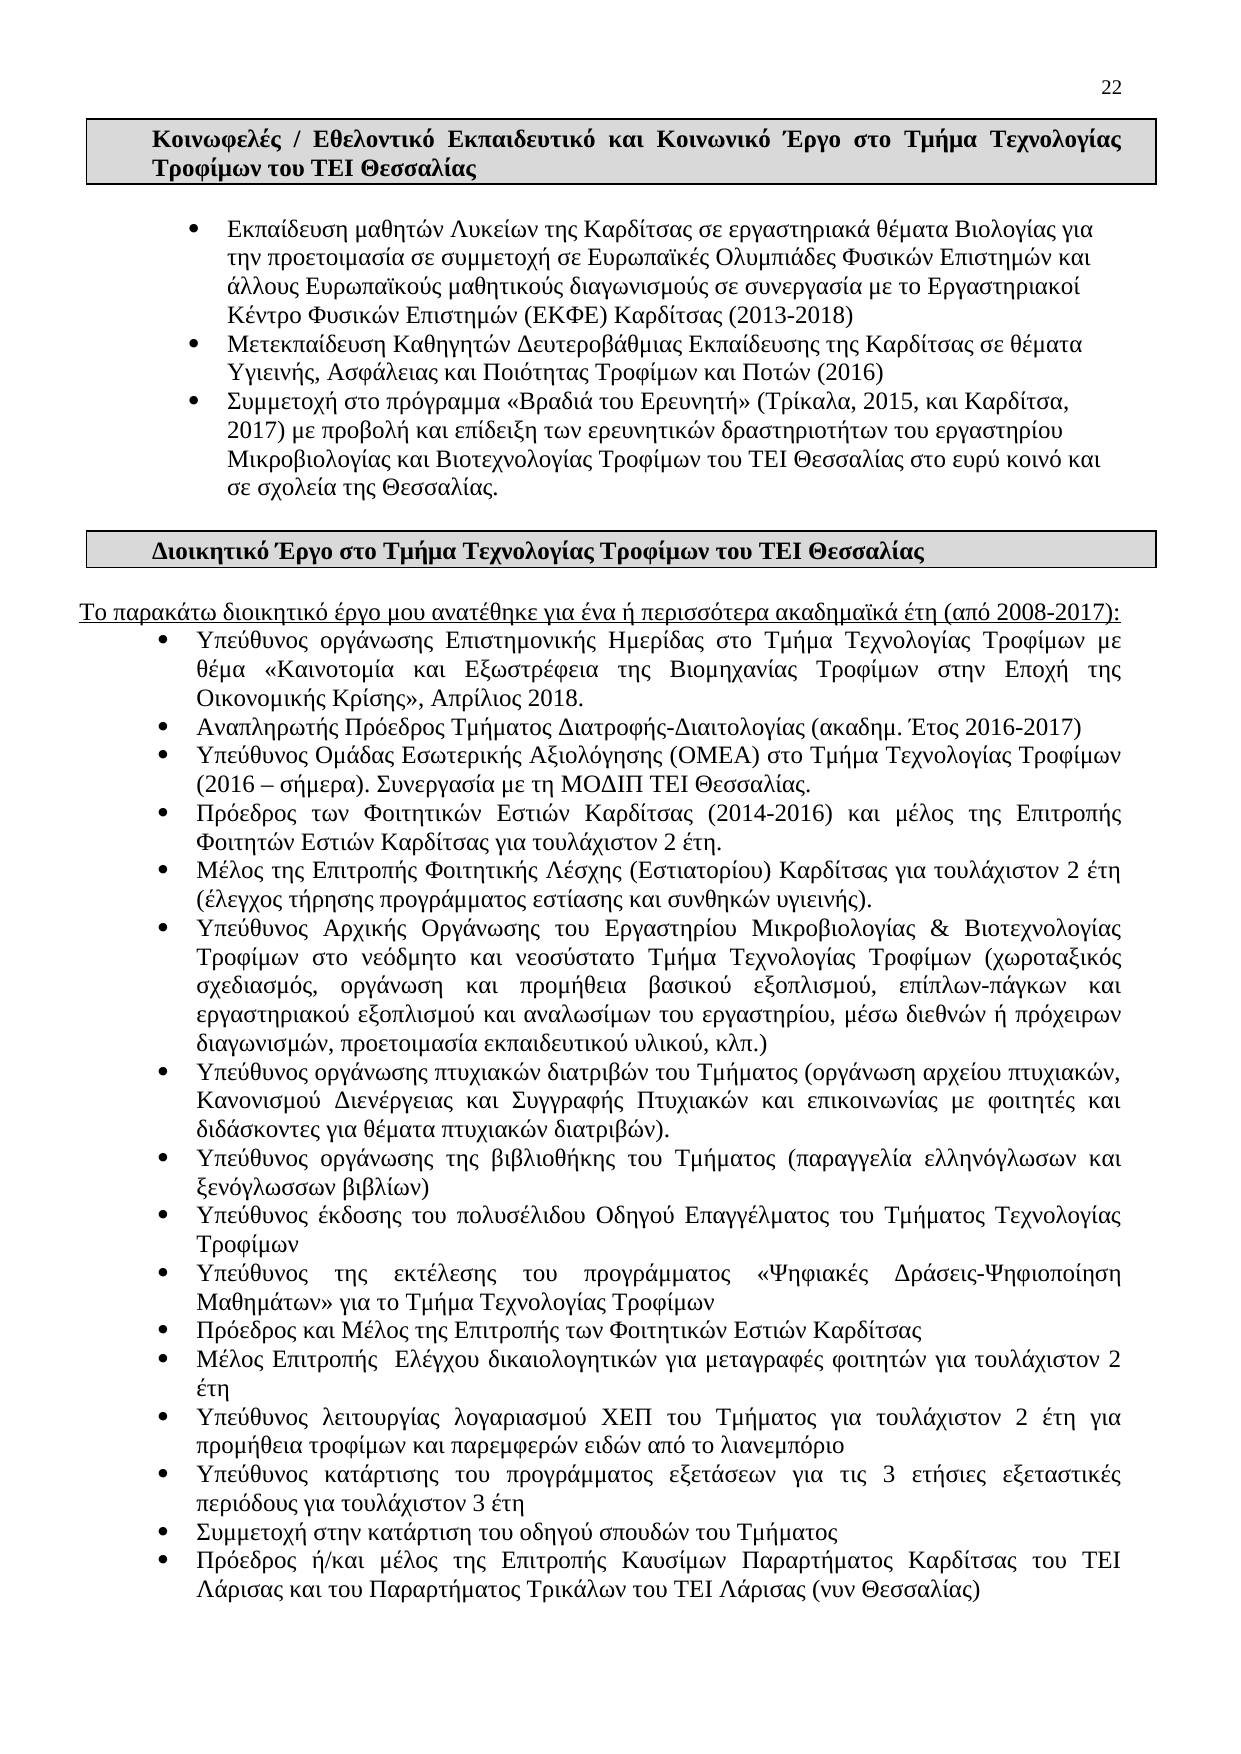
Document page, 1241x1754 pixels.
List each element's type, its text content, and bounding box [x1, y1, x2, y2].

list Υπεύθυνος οργάνωσης της βιβλιοθήκης του Τμήματος (παραγγελία ελληνόγλωσων και ξενόγλωσσων βιβλίων) [159, 1143, 1122, 1201]
text Κοινωφελές / Εθελοντικό Εκπαιδευτικό και Κοινωνικό Έργο στο Τμήμα Τεχνολογίας Τροφίμων του ΤΕΙ Θεσσαλίας [87, 120, 1155, 183]
list Υπεύθυνος έκδοσης του πολυσέλιδου Οδηγού Επαγγέλματος του Τμήματος Τεχνολογίας Τροφίμων [159, 1201, 1122, 1258]
list Συμμετοχή στο πρόγραμμα «Βραδιά του Ερευνητή» (Τρίκαλα, 2015, και Καρδίτσα, 2017) με προβολή και επίδειξη των ερευνητικών δραστηριοτήτων του εργαστηρίου Μικροβιολογίας και Βιοτεχνολογίας Τροφίμων του ΤΕΙ Θεσσαλίας στο ευρύ κοινό και σε σχολεία της Θεσσαλίας. [189, 386, 1122, 501]
list Υπεύθυνος της εκτέλεσης του προγράμματος «Ψηφιακές Δράσεις-Ψηφιοποίηση Μαθημάτων» για το Τμήμα Τεχνολογίας Τροφίμων [159, 1258, 1122, 1316]
list Υπεύθυνος κατάρτισης του προγράμματος εξετάσεων για τις 3 ετήσιες εξεταστικές περιόδους για τουλάχιστον 3 έτη [159, 1459, 1122, 1517]
list Πρόεδρος και Μέλος της Επιτροπής των Φοιτητικών Εστιών Καρδίτσας [159, 1316, 1122, 1344]
text Το παρακάτω διοικητικό έργο μου ανατέθηκε για ένα ή περισσότερα ακαδημαϊκά έτη (από 2008-2017): [78, 597, 1122, 626]
list Υπεύθυνος Αρχικής Οργάνωσης του Εργαστηρίου Μικροβιολογίας & Βιοτεχνολογίας Τροφίμων στο νεόδμητο και νεοσύστατο Τμήμα Τεχνολογίας Τροφίμων (χωροταξικός σχεδιασμός, οργάνωση και προμήθεια βασικού εξοπλισμού, επίπλων-πάγκων και εργαστηριακού εξοπλισμού και αναλωσίμων του εργαστηρίου, μέσω διεθνών ή πρόχειρων διαγωνισμών, προετοιμασία εκπαιδευτικού υλικού, κλπ.) [159, 913, 1122, 1057]
text Διοικητικό Έργο στο Τμήμα Τεχνολογίας Τροφίμων του ΤΕΙ Θεσσαλίας [87, 532, 1155, 567]
list Μετεκπαίδευση Καθηγητών Δευτεροβάθμιας Εκπαίδευσης της Καρδίτσας σε θέματα Υγιεινής, Ασφάλειας και Ποιότητας Τροφίμων και Ποτών (2016) [189, 329, 1122, 386]
list Μέλος Επιτροπής Ελέγχου δικαιολογητικών για μεταγραφές φοιτητών για τουλάχιστον 2 έτη [159, 1344, 1122, 1402]
list Πρόεδρος των Φοιτητικών Εστιών Καρδίτσας (2014-2016) και μέλος της Επιτροπής Φοιτητών Εστιών Καρδίτσας για τουλάχιστον 2 έτη. [159, 798, 1122, 856]
list Υπεύθυνος οργάνωσης Επιστημονικής Ημερίδας στο Τμήμα Τεχνολογίας Τροφίμων με θέμα «Καινοτομία και Εξωστρέφεια της Βιομηχανίας Τροφίμων στην Εποχή της Οικονομικής Κρίσης», Απρίλιος 2018. [159, 626, 1122, 712]
list Μέλος της Επιτροπής Φοιτητικής Λέσχης (Εστιατορίου) Καρδίτσας για τουλάχιστον 2 έτη (έλεγχος τήρησης προγράμματος εστίασης και συνθηκών υγιεινής). [159, 856, 1122, 913]
list Πρόεδρος ή/και μέλος της Επιτροπής Καυσίμων Παραρτήματος Καρδίτσας του ΤΕΙ Λάρισας και του Παραρτήματος Τρικάλων του ΤΕΙ Λάρισας (νυν Θεσσαλίας) [159, 1546, 1122, 1603]
list Υπεύθυνος Ομάδας Εσωτερικής Αξιολόγησης (ΟΜΕΑ) στο Τμήμα Τεχνολογίας Τροφίμων (2016 – σήμερα). Συνεργασία με τη ΜΟΔΙΠ ΤΕΙ Θεσσαλίας. [159, 741, 1122, 798]
list Εκπαίδευση μαθητών Λυκείων της Καρδίτσας σε εργαστηριακά θέματα Βιολογίας για την προετοιμασία σε συμμετοχή σε Ευρωπαϊκές Ολυμπιάδες Φυσικών Επιστημών και άλλους Ευρωπαϊκούς μαθητικούς διαγωνισμούς σε συνεργασία με το Εργαστηριακοί Κέντρο Φυσικών Επιστημών (ΕΚΦΕ) Καρδίτσας (2013-2018) [189, 214, 1122, 329]
list Συμμετοχή στην κατάρτιση του οδηγού σπουδών του Τμήματος [159, 1517, 1122, 1546]
list Υπεύθυνος λειτουργίας λογαριασμού ΧΕΠ του Τμήματος για τουλάχιστον 2 έτη για προμήθεια τροφίμων και παρεμφερών ειδών από το λιανεμπόριο [159, 1402, 1122, 1459]
list Αναπληρωτής Πρόεδρος Τμήματος Διατροφής-Διαιτολογίας (ακαδημ. Έτος 2016-2017) [159, 712, 1122, 741]
list Υπεύθυνος οργάνωσης πτυχιακών διατριβών του Τμήματος (οργάνωση αρχείου πτυχιακών, Κανονισμού Διενέργειας και Συγγραφής Πτυχιακών και επικοινωνίας με φοιτητές και διδάσκοντες για θέματα πτυχιακών διατριβών). [159, 1057, 1122, 1143]
